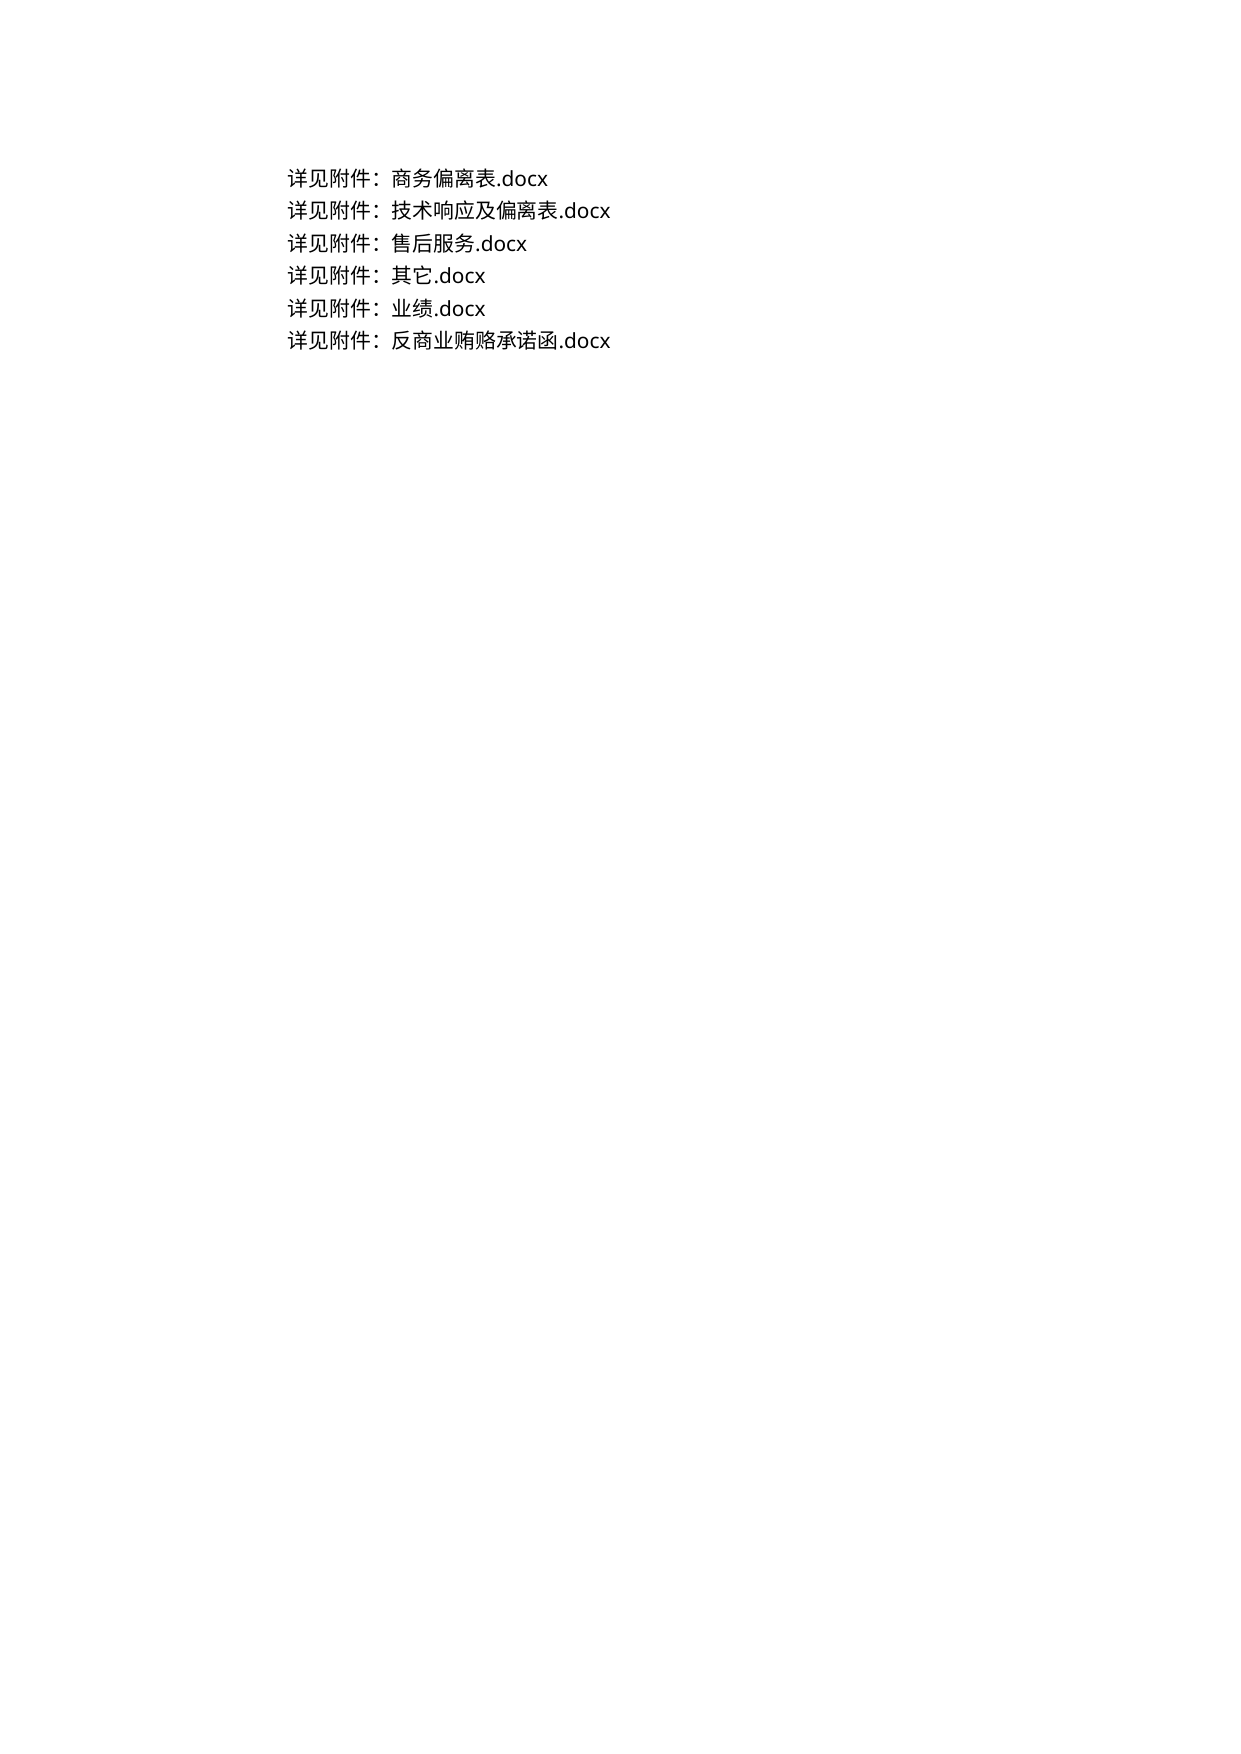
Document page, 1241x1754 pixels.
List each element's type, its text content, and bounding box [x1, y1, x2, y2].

text 详见附件：其它.docx [187, 259, 1053, 292]
text 详见附件：反商业贿赂承诺函.docx [187, 324, 1053, 357]
text 详见附件：商务偏离表.docx [187, 162, 1053, 194]
text 详见附件：业绩.docx [187, 292, 1053, 324]
text 详见附件：售后服务.docx [187, 227, 1053, 259]
text 详见附件：技术响应及偏离表.docx [187, 194, 1053, 227]
